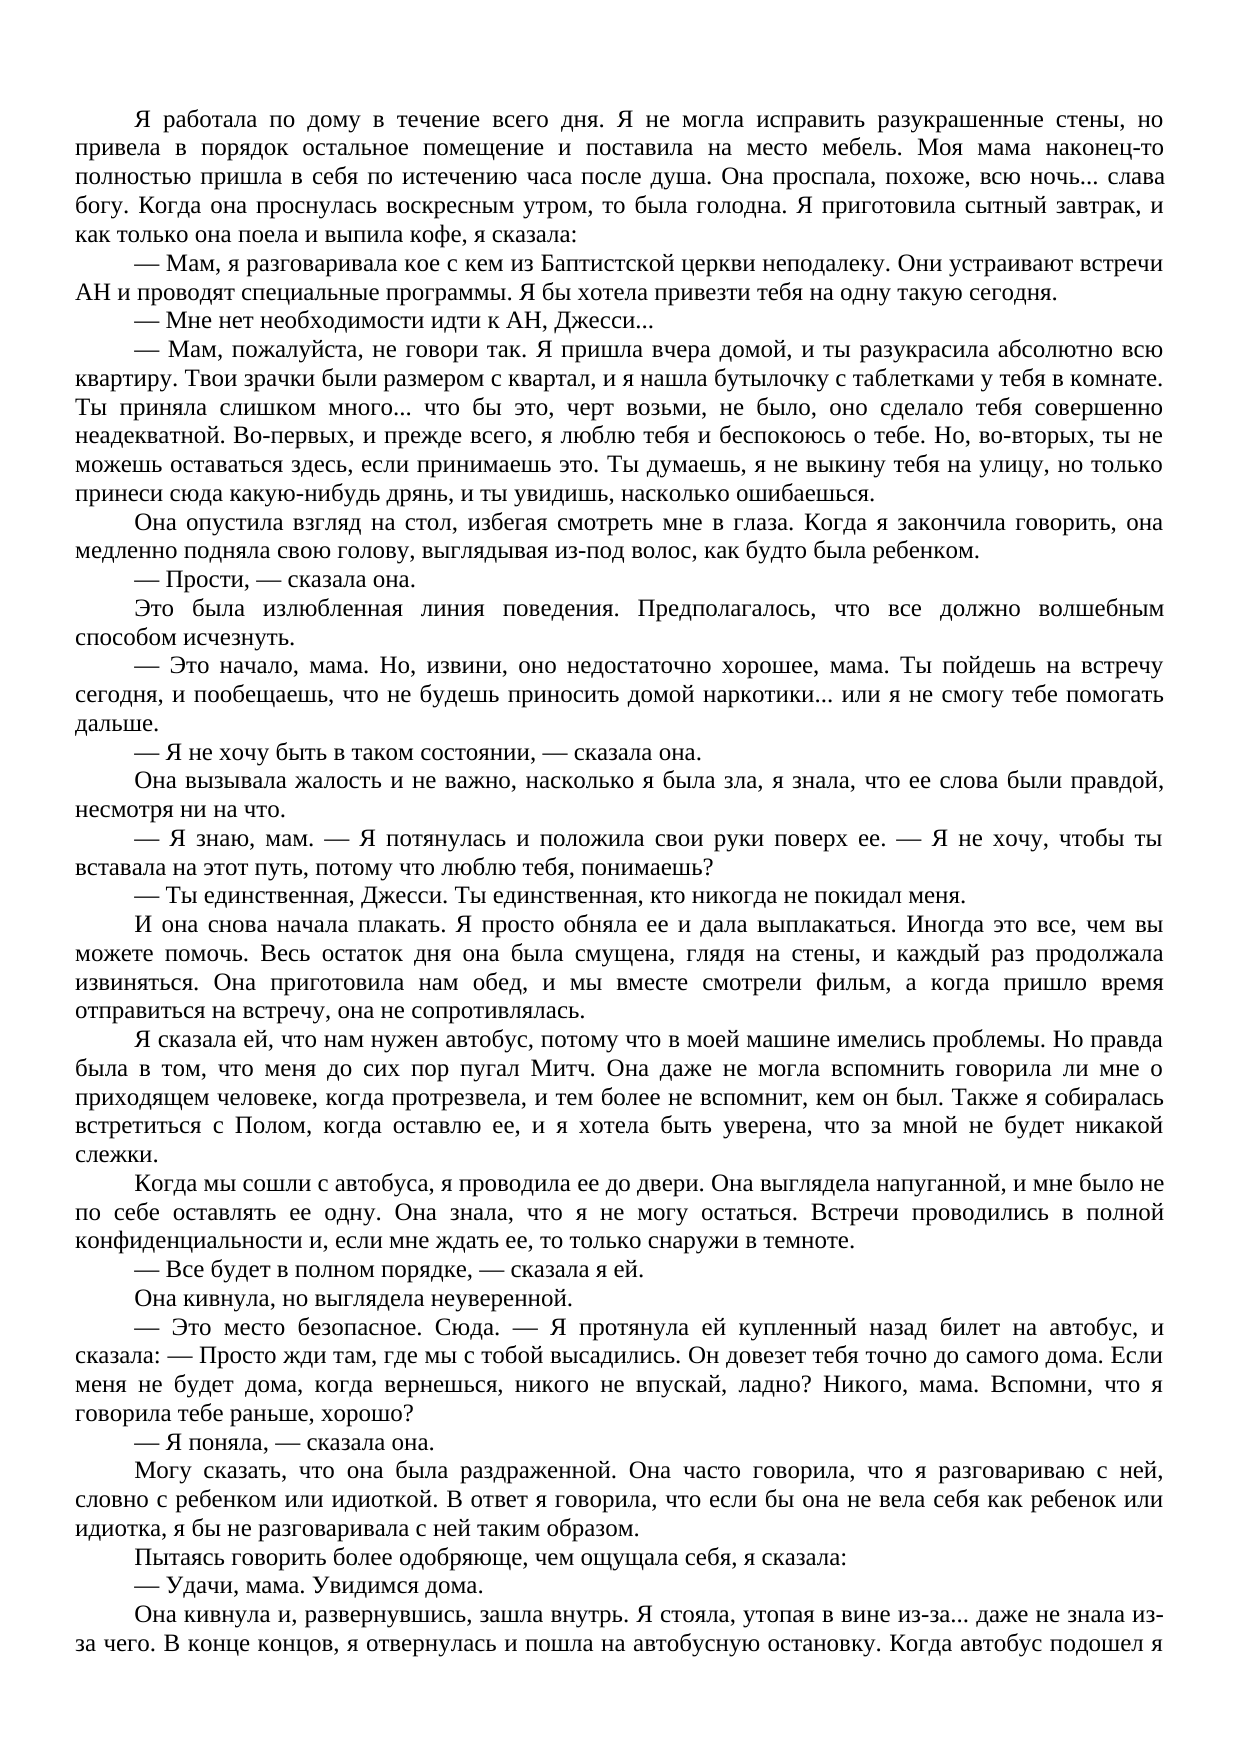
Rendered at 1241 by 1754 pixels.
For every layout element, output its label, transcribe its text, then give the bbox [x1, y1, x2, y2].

text — Мам, пожалуйста, не говори так. Я пришла вчера домой, и ты разукрасила абсолютно всю квартиру. Твои зрачки были размером с квартал, и я нашла бутылочку с таблетками у тебя в комнате. Ты приняла слишком много... что бы это, черт возьми, не было, оно сделало тебя совершенно неадекватной. Во-первых, и прежде всего, я люблю тебя и беспокоюсь о тебе. Но, во-вторых, ты не можешь оставаться здесь, если принимаешь это. Ты думаешь, я не выкину тебя на улицу, но только принеси сюда какую-нибудь дрянь, и ты увидишь, насколько ошибаешься. [75, 334, 1165, 507]
text — Мне нет необходимости идти к АН, Джесси... [75, 305, 1165, 334]
text — Я не хочу быть в таком состоянии, — сказала она. [75, 737, 1165, 766]
text И она снова начала плакать. Я просто обняла ее и дала выплакаться. Иногда это все, чем вы можете помочь. Весь остаток дня она была смущена, глядя на стены, и каждый раз продолжала извиняться. Она приготовила нам обед, и мы вместе смотрели фильм, а когда пришло время отправиться на встречу, она не сопротивлялась. [75, 909, 1165, 1024]
text Я сказала ей, что нам нужен автобус, потому что в моей машине имелись проблемы. Но правда была в том, что меня до сих пор пугал Митч. Она даже не могла вспомнить говорила ли мне о приходящем человеке, когда протрезвела, и тем более не вспомнит, кем он был. Также я собиралась встретиться с Полом, когда оставлю ее, и я хотела быть уверена, что за мной не будет никакой слежки. [75, 1024, 1165, 1168]
text — Я поняла, — сказала она. [75, 1427, 1165, 1456]
text Она опустила взгляд на стол, избегая смотреть мне в глаза. Когда я закончила говорить, она медленно подняла свою голову, выглядывая из-под волос, как будто была ребенком. [75, 507, 1165, 564]
text Когда мы сошли с автобуса, я проводила ее до двери. Она выглядела напуганной, и мне было не по себе оставлять ее одну. Она знала, что я не могу остаться. Встречи проводились в полной конфиденциальности и, если мне ждать ее, то только снаружи в темноте. [75, 1168, 1165, 1254]
text Пытаясь говорить более одобряюще, чем ощущала себя, я сказала: [75, 1542, 1165, 1571]
text — Это начало, мама. Но, извини, оно недостаточно хорошее, мама. Ты пойдешь на встречу сегодня, и пообещаешь, что не будешь приносить домой наркотики... или я не смогу тебе помогать дальше. [75, 651, 1165, 737]
text Могу сказать, что она была раздраженной. Она часто говорила, что я разговариваю с ней, словно с ребенком или идиоткой. В ответ я говорила, что если бы она не вела себя как ребенок или идиотка, я бы не разговаривала с ней таким образом. [75, 1456, 1165, 1542]
text — Мам, я разговаривала кое с кем из Баптистской церкви неподалеку. Они устраивают встречи АН и проводят специальные программы. Я бы хотела привезти тебя на одну такую сегодня. [75, 248, 1165, 305]
text Это была излюбленная линия поведения. Предполагалось, что все должно волшебным способом исчезнуть. [75, 593, 1165, 651]
text — Я знаю, мам. — Я потянулась и положила свои руки поверх ее. — Я не хочу, чтобы ты вставала на этот путь, потому что люблю тебя, понимаешь? [75, 823, 1165, 881]
text — Это место безопасное. Сюда. — Я протянула ей купленный назад билет на автобус, и сказала: — Просто жди там, где мы с тобой высадились. Он довезет тебя точно до самого дома. Если меня не будет дома, когда вернешься, никого не впускай, ладно? Никого, мама. Вспомни, что я говорила тебе раньше, хорошо? [75, 1312, 1165, 1427]
text — Все будет в полном порядке, — сказала я ей. [75, 1254, 1165, 1283]
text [75, 1599, 1165, 1657]
text Она вызывала жалость и не важно, насколько я была зла, я знала, что ее слова были правдой, несмотря ни на что. [75, 766, 1165, 823]
text — Удачи, мама. Увидимся дома. [75, 1571, 1165, 1599]
text — Ты единственная, Джесси. Ты единственная, кто никогда не покидал меня. [75, 881, 1165, 909]
text — Прости, — сказала она. [75, 564, 1165, 593]
text Я работала по дому в течение всего дня. Я не могла исправить разукрашенные стены, но привела в порядок остальное помещение и поставила на место мебель. Моя мама наконец-то полностью пришла в себя по истечению часа после душа. Она проспала, похоже, всю ночь... слава богу. Когда она проснулась воскресным утром, то была голодна. Я приготовила сытный завтрак, и как только она поела и выпила кофе, я сказала: [75, 104, 1165, 248]
text Она кивнула, но выглядела неуверенной. [75, 1283, 1165, 1312]
